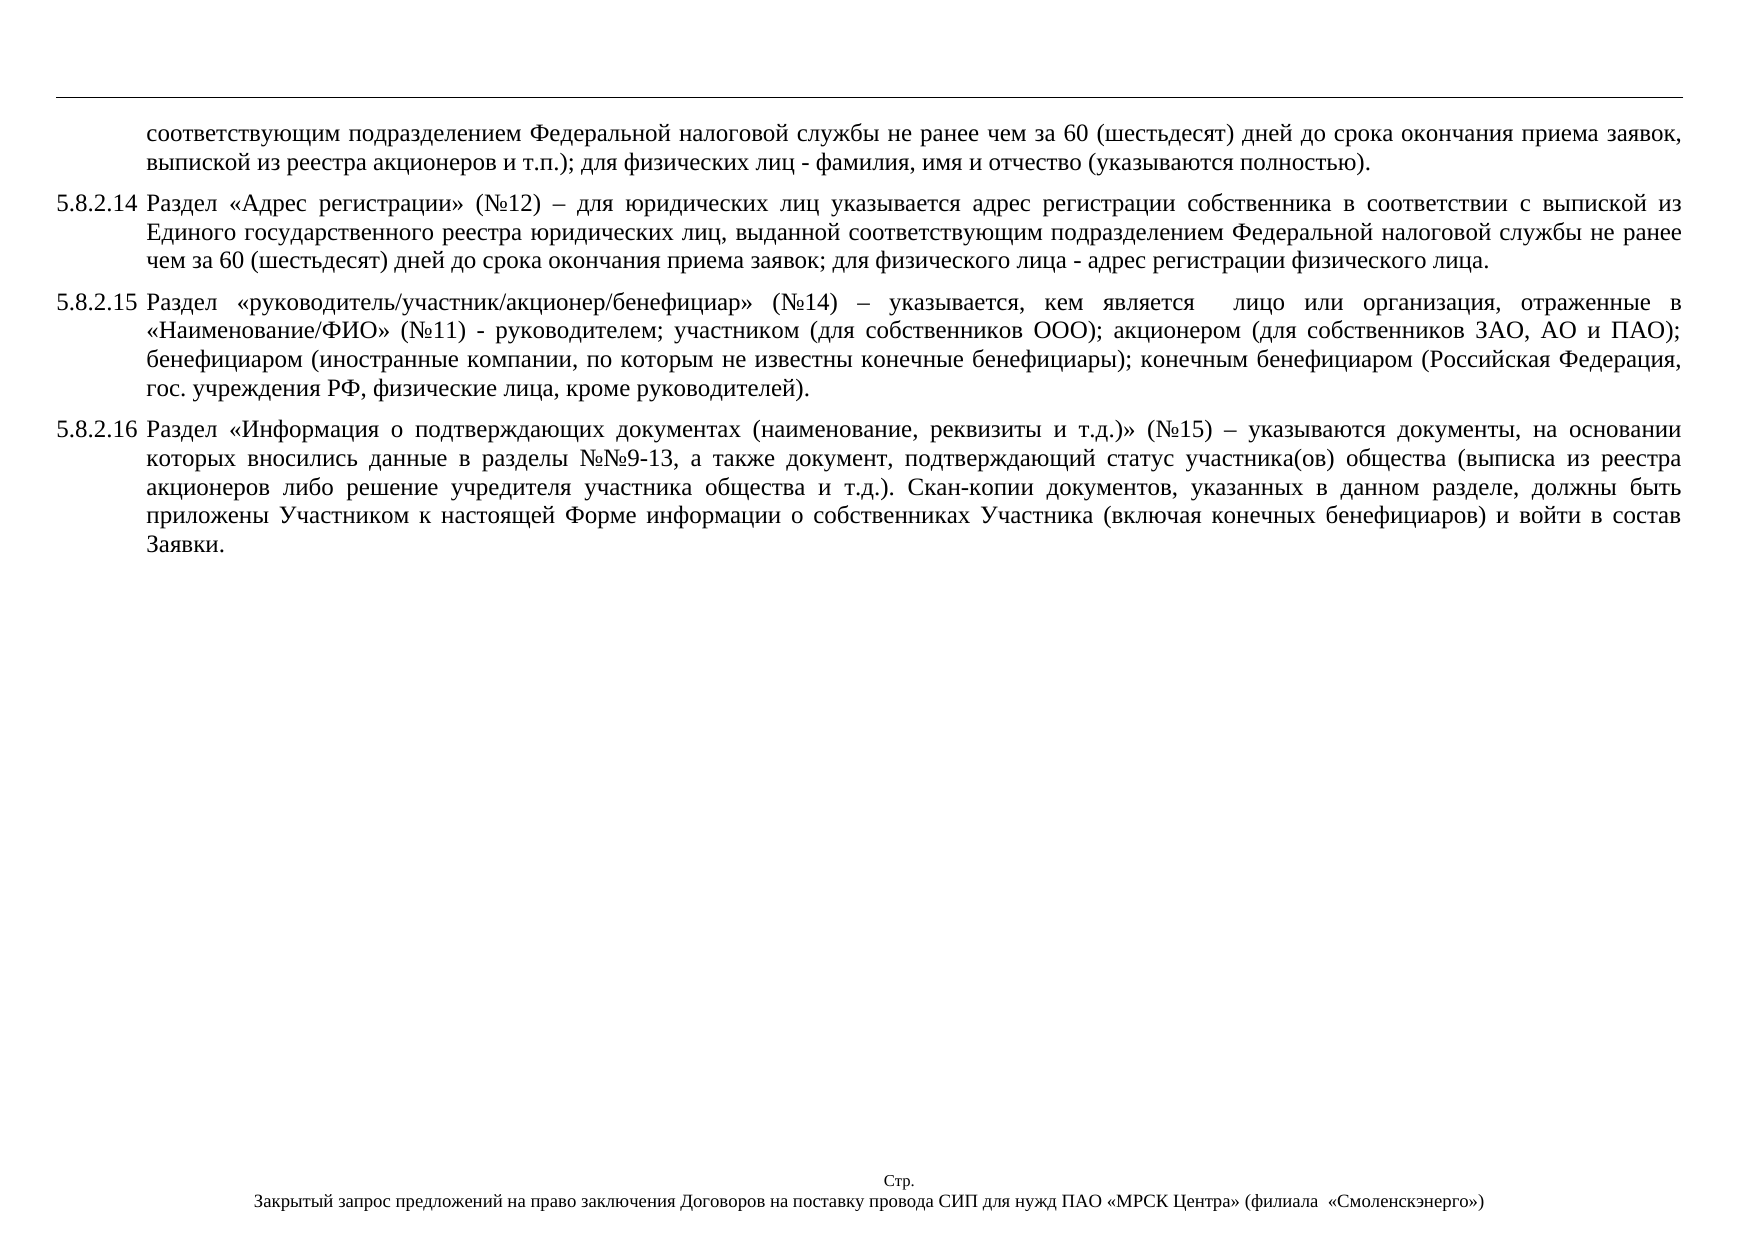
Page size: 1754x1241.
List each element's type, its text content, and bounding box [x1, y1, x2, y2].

list Раздел «руководитель/участник/акционер/бенефициар» (№14) – указывается, кем является лицо или организация, отраженные в «Наименование/ФИО» (№11) - руководителем; участником (для собственников ООО); акционером (для собственников ЗАО, АО и ПАО); бенефициаром (иностранные компании, по которым не известны конечные бенефициары); конечным бенефициаром (Российская Федерация, гос. учреждения РФ, физические лица, кроме руководителей). [56, 287, 1683, 402]
list Раздел «Адрес регистрации» (№12) – для юридических лиц указывается адрес регистрации собственника в соответствии с выпиской из Единого государственного реестра юридических лиц, выданной соответствующим подразделением Федеральной налоговой службы не ранее чем за 60 (шестьдесят) дней до срока окончания приема заявок; для физического лица - адрес регистрации физического лица. [56, 188, 1683, 274]
list Раздел «Информация о подтверждающих документах (наименование, реквизиты и т.д.)» (№15) – указываются документы, на основании которых вносились данные в разделы №№9-13, а также документ, подтверждающий статус участника(ов) общества (выписка из реестра акционеров либо решение учредителя участника общества и т.д.). Скан-копии документов, указанных в данном разделе, должны быть приложены Участником к настоящей Форме информации о собственниках Участника (включая конечных бенефициаров) и войти в состав Заявки. [56, 414, 1683, 558]
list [56, 118, 1683, 176]
